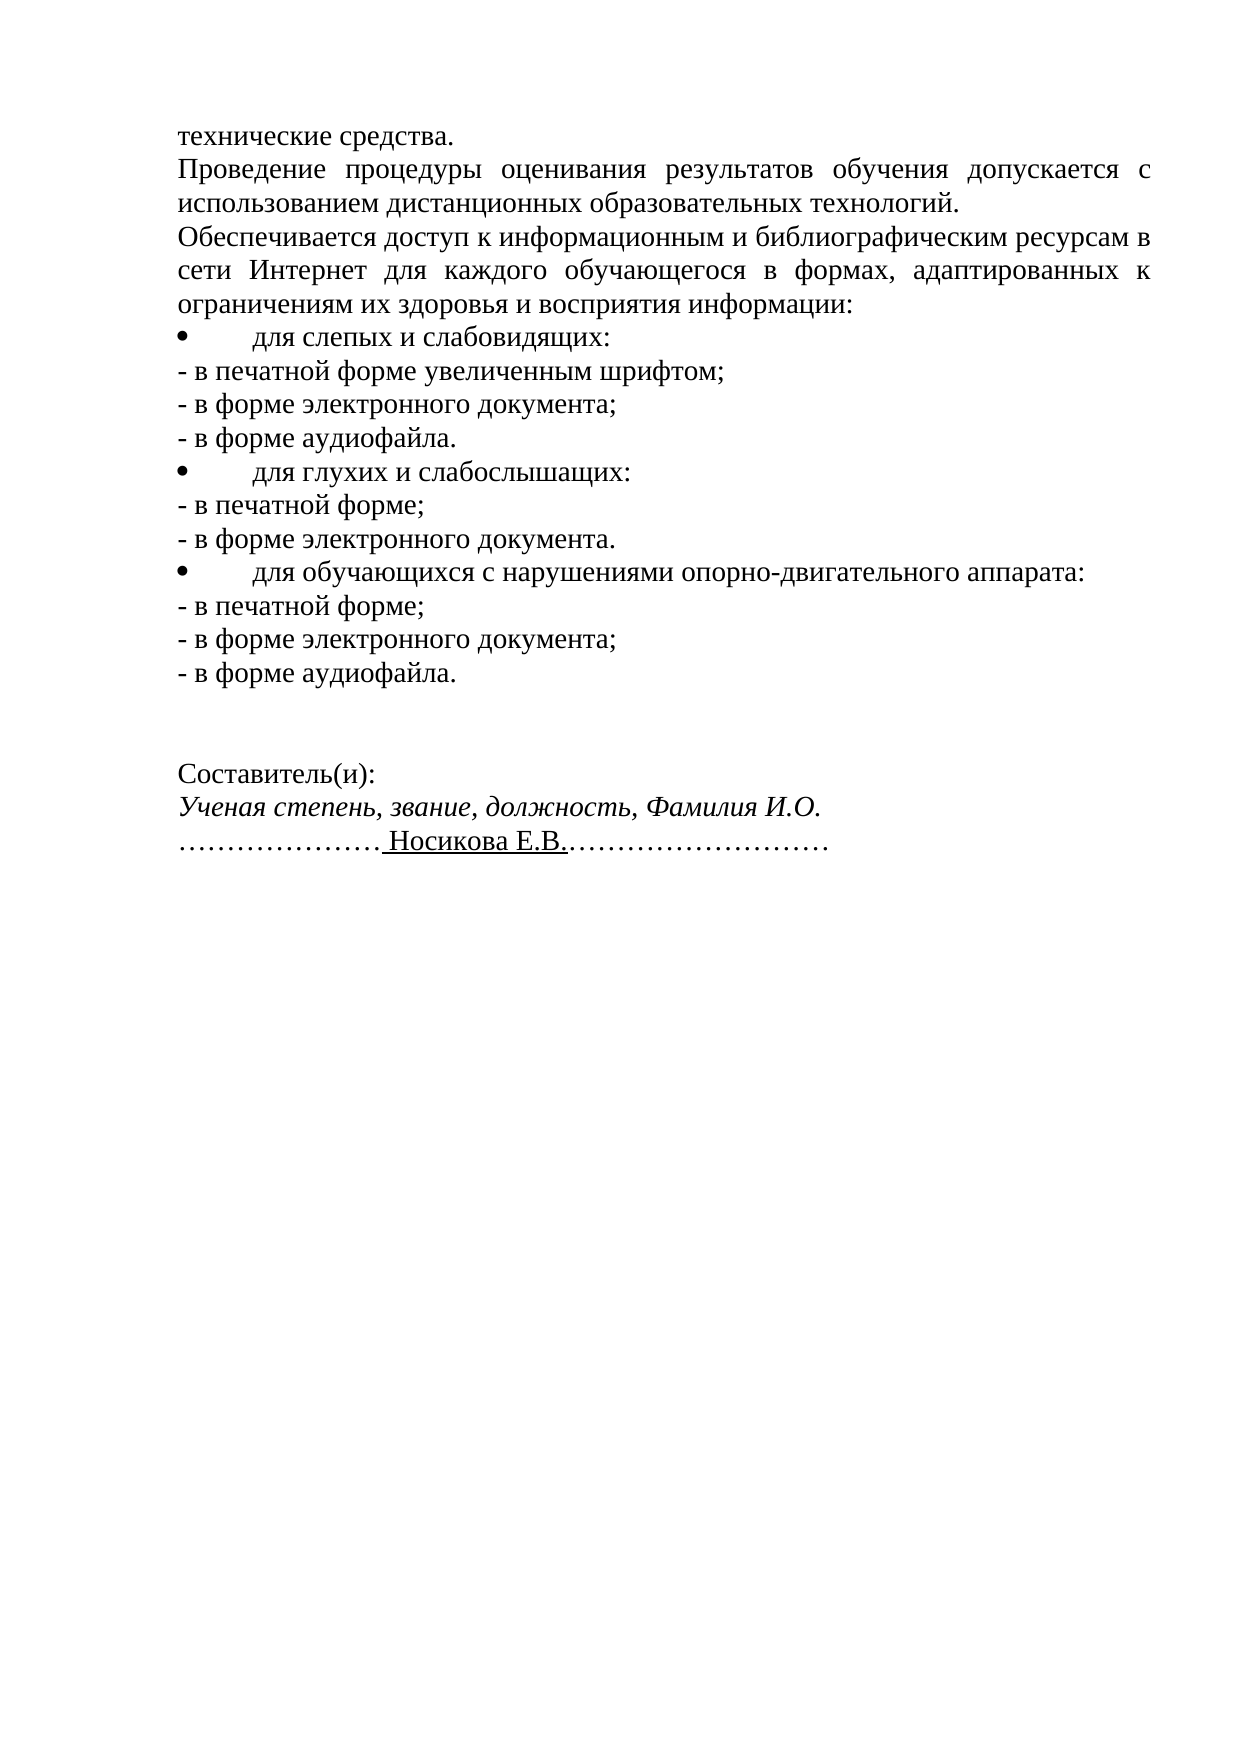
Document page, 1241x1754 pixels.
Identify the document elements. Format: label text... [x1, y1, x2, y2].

list для слепых и слабовидящих: [177, 319, 1152, 353]
list для глухих и слабослышащих: [177, 454, 1152, 487]
text - в форме электронного документа; [177, 387, 1152, 420]
text Проведение процедуры оценивания результатов обучения допускается с использованием дистанционных образовательных технологий. [177, 152, 1152, 219]
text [177, 118, 1152, 152]
text - в форме аудиофайла. [177, 655, 1152, 689]
text Составитель(и): [177, 756, 1152, 789]
text - в форме аудиофайла. [177, 420, 1152, 454]
text - в печатной форме увеличенным шрифтом; [177, 353, 1152, 387]
text ………………… Носикова Е.В.……………………… [177, 823, 1152, 856]
text - в печатной форме; [177, 588, 1152, 622]
text - в форме электронного документа; [177, 622, 1152, 655]
list для обучающихся с нарушениями опорно-двигательного аппарата: [177, 554, 1152, 588]
text Ученая степень, звание, должность, Фамилия И.О. [177, 789, 1152, 823]
text - в печатной форме; [177, 487, 1152, 521]
text - в форме электронного документа. [177, 521, 1152, 554]
text Обеспечивается доступ к информационным и библиографическим ресурсам в сети Интернет для каждого обучающегося в формах, адаптированных к ограничениям их здоровья и восприятия информации: [177, 219, 1152, 319]
